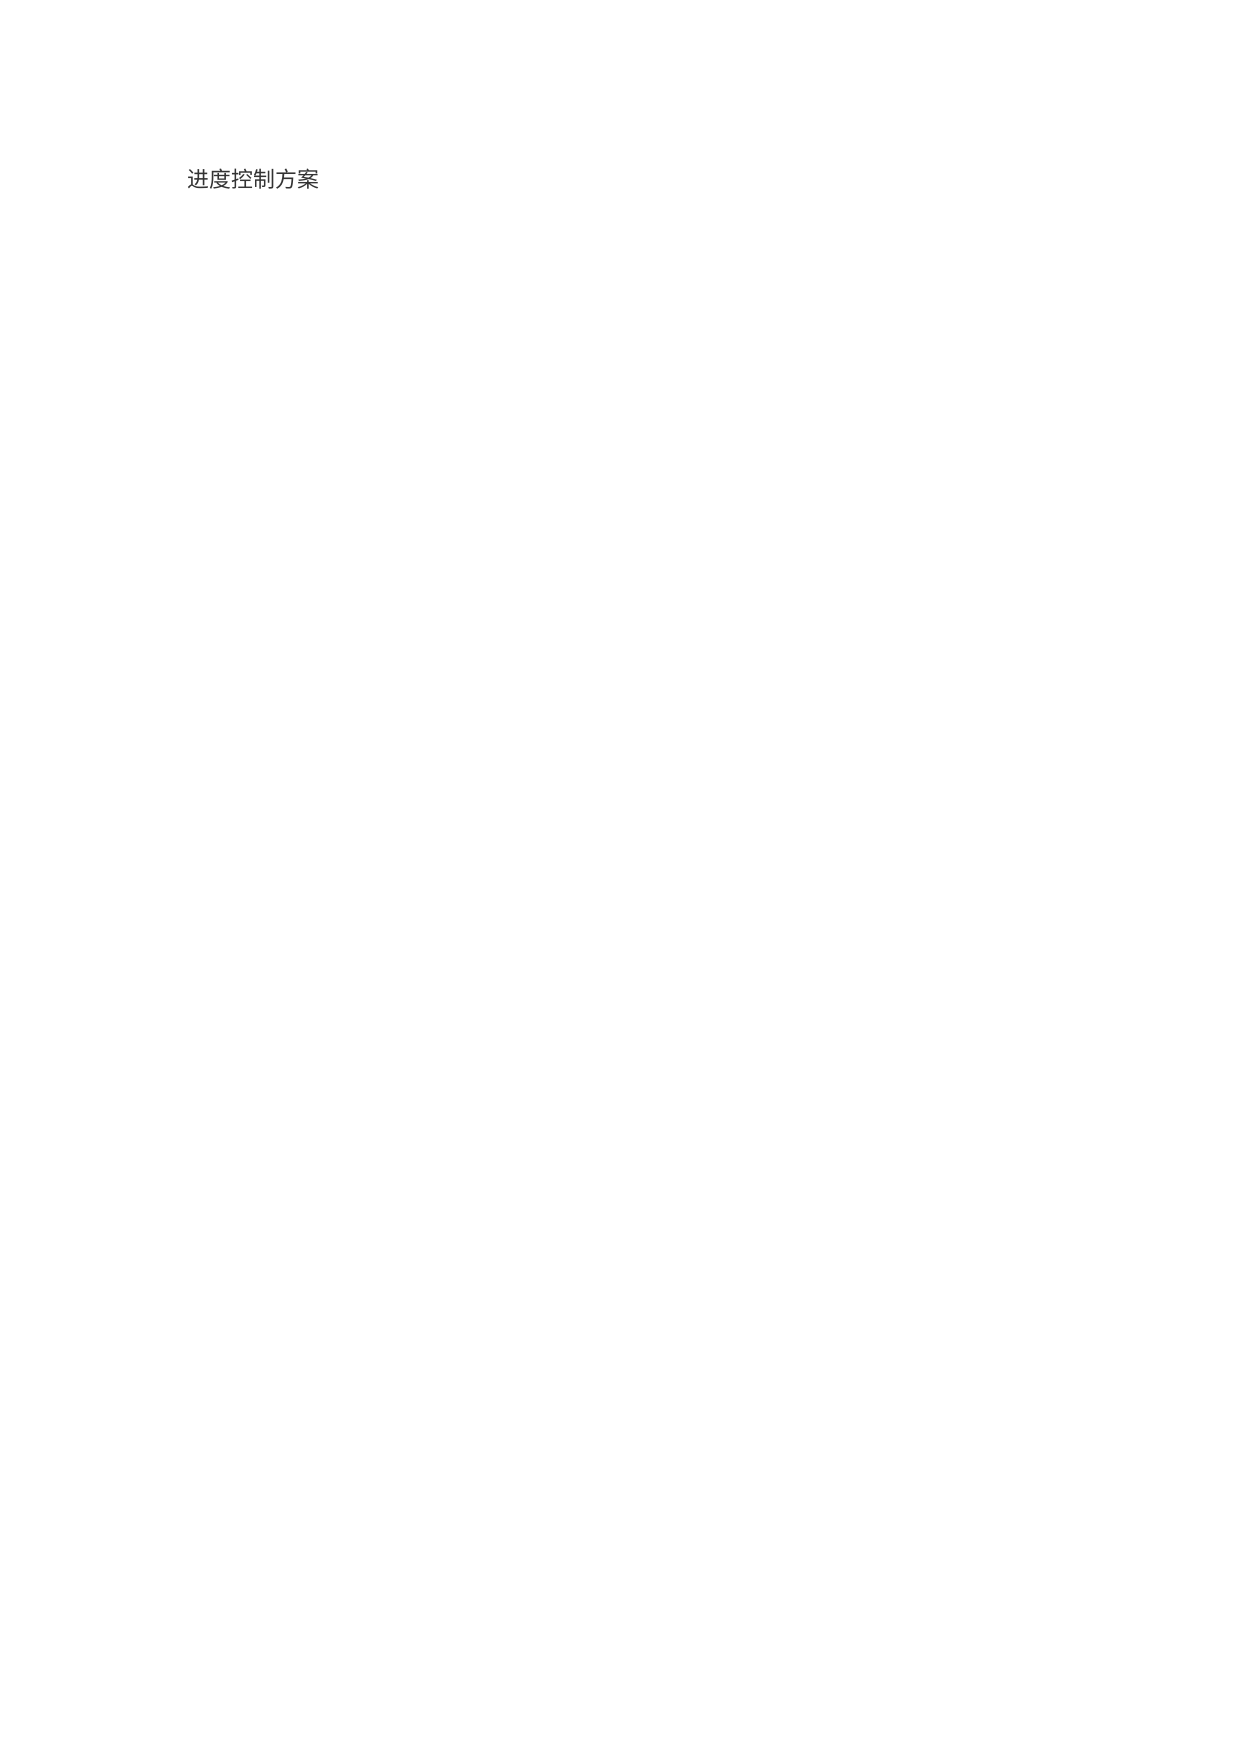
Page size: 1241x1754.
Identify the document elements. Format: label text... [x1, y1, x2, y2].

text 进度控制方案 [187, 162, 1053, 194]
